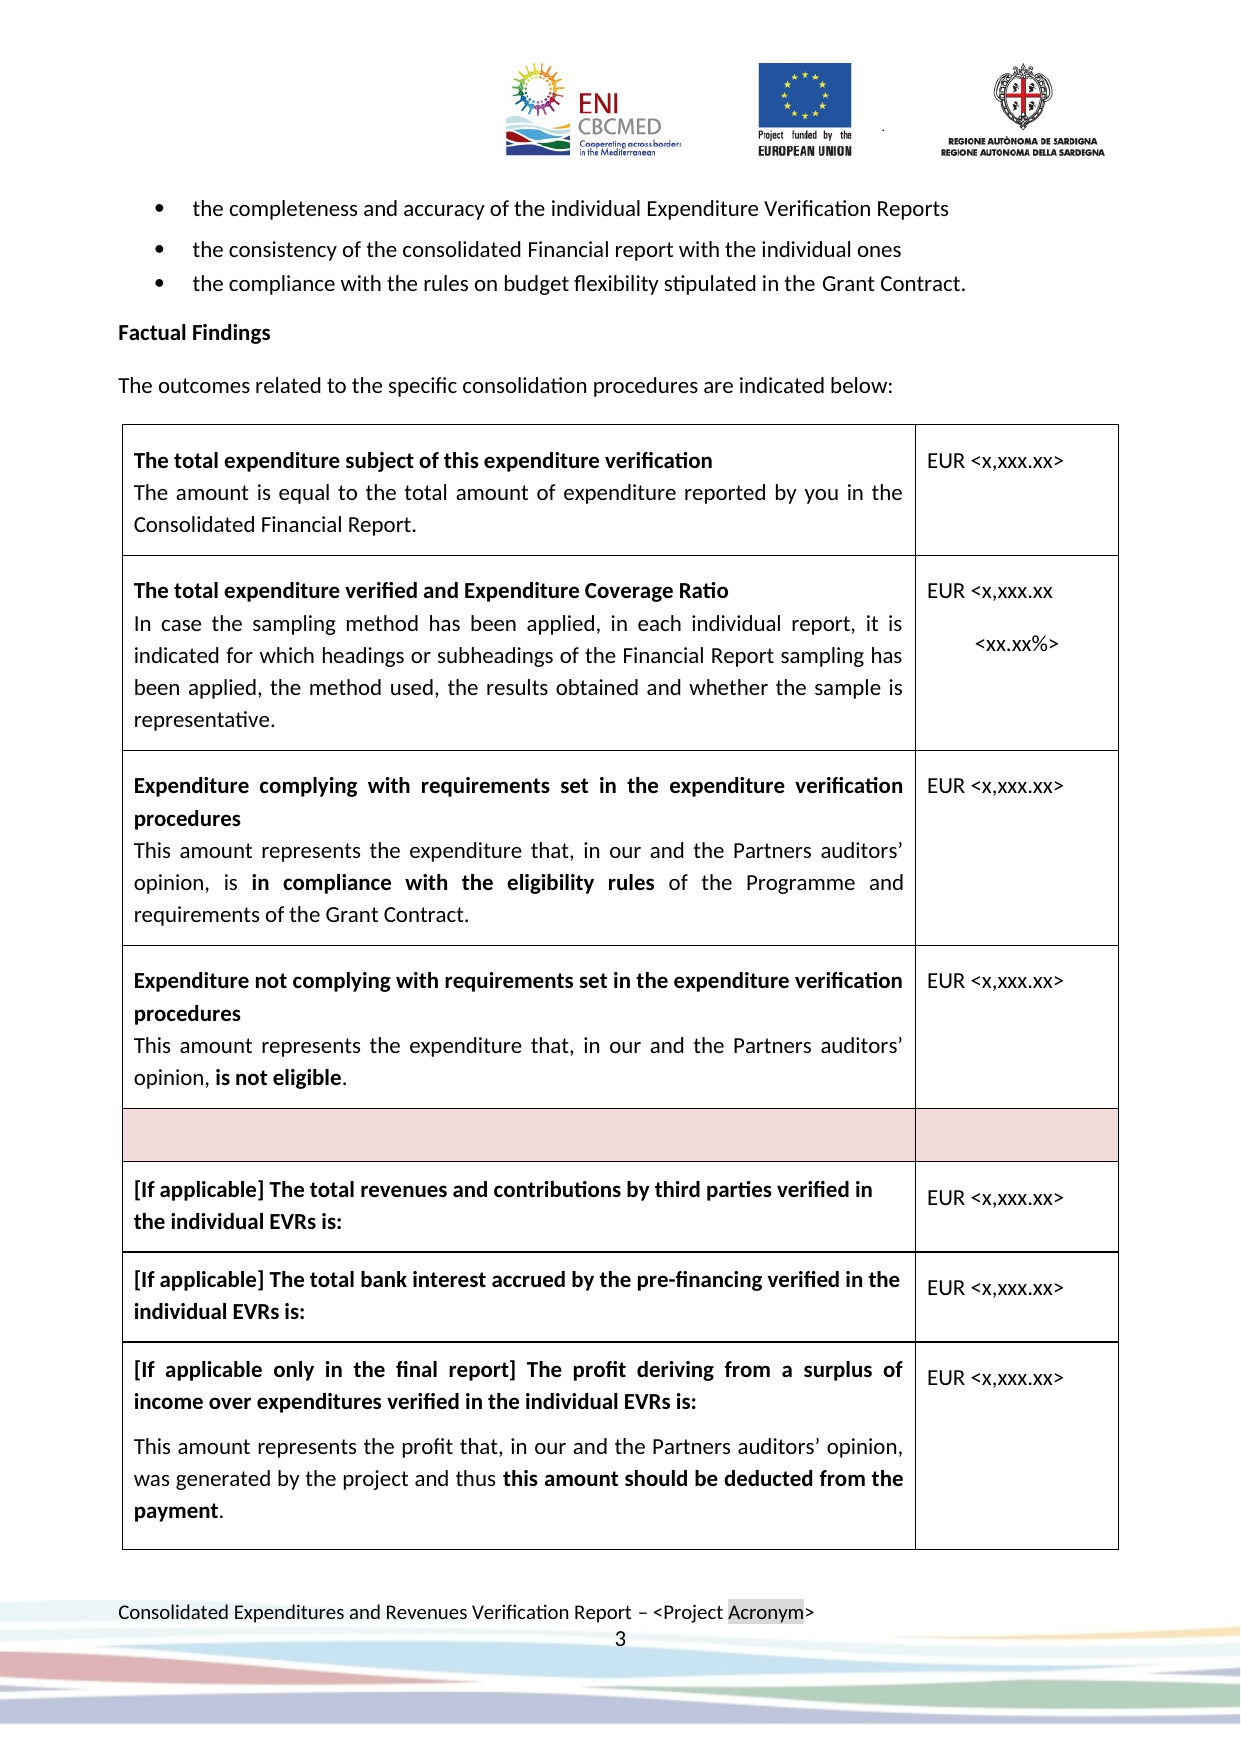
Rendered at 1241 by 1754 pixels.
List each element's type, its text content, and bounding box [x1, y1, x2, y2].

text Factual Findings [118, 318, 1122, 346]
table_header EUR <x,xxx.xx> [916, 425, 1118, 555]
list the compliance with the rules on budget flexibility stipulated in the Grant Contract. [155, 269, 1122, 297]
table_cell EUR <x,xxx.xx> [916, 1253, 1118, 1341]
table_cell EUR <x,xxx.xx> [916, 946, 1118, 1107]
table_cell EUR <x,xxx.xx> [916, 1162, 1118, 1251]
table_cell Expenditure complying with requirements set in the expenditure verification procedures This amount represents the expenditure that, in our and the Partners auditors’ opinion, is in compliance with the eligibility rules of the Programme and requirements of the Grant Contract. [123, 751, 915, 945]
picture [0, 1600, 1241, 1729]
table_cell EUR <x,xxx.xx> [916, 1343, 1118, 1549]
picture [486, 44, 1112, 164]
list the consistency of the consolidated Financial report with the individual ones [155, 235, 1122, 263]
table_cell [123, 1109, 915, 1161]
table_cell Expenditure not complying with requirements set in the expenditure verification procedures This amount represents the expenditure that, in our and the Partners auditors’ opinion, is not eligible. [123, 946, 915, 1107]
table_cell [916, 1109, 1118, 1161]
table_cell EUR <x,xxx.xx <xx.xx%> [916, 556, 1118, 750]
table_header The total expenditure subject of this expenditure verification The amount is equal to the total amount of expenditure reported by you in the Consolidated Financial Report. [123, 425, 915, 555]
list the completeness and accuracy of the individual Expenditure Verification Reports [155, 194, 1122, 222]
table_cell The total expenditure verified and Expenditure Coverage Ratio In case the sampling method has been applied, in each individual report, it is indicated for which headings or subheadings of the Financial Report sampling has been applied, the method used, the results obtained and whether the sample is representative. [123, 556, 915, 750]
table_cell [If applicable] The total revenues and contributions by third parties verified in the individual EVRs is: [123, 1162, 915, 1251]
table_cell EUR <x,xxx.xx> [916, 751, 1118, 945]
text The outcomes related to the specific consolidation procedures are indicated below: [118, 371, 1122, 399]
table_cell [If applicable only in the final report] The profit deriving from a surplus of income over expenditures verified in the individual EVRs is: This amount represents the profit that, in our and the Partners auditors’ opinion, was generated by the project and thus this amount should be deducted from the payment. [123, 1343, 915, 1549]
table_cell [If applicable] The total bank interest accrued by the pre-financing verified in the individual EVRs is: [123, 1253, 915, 1341]
